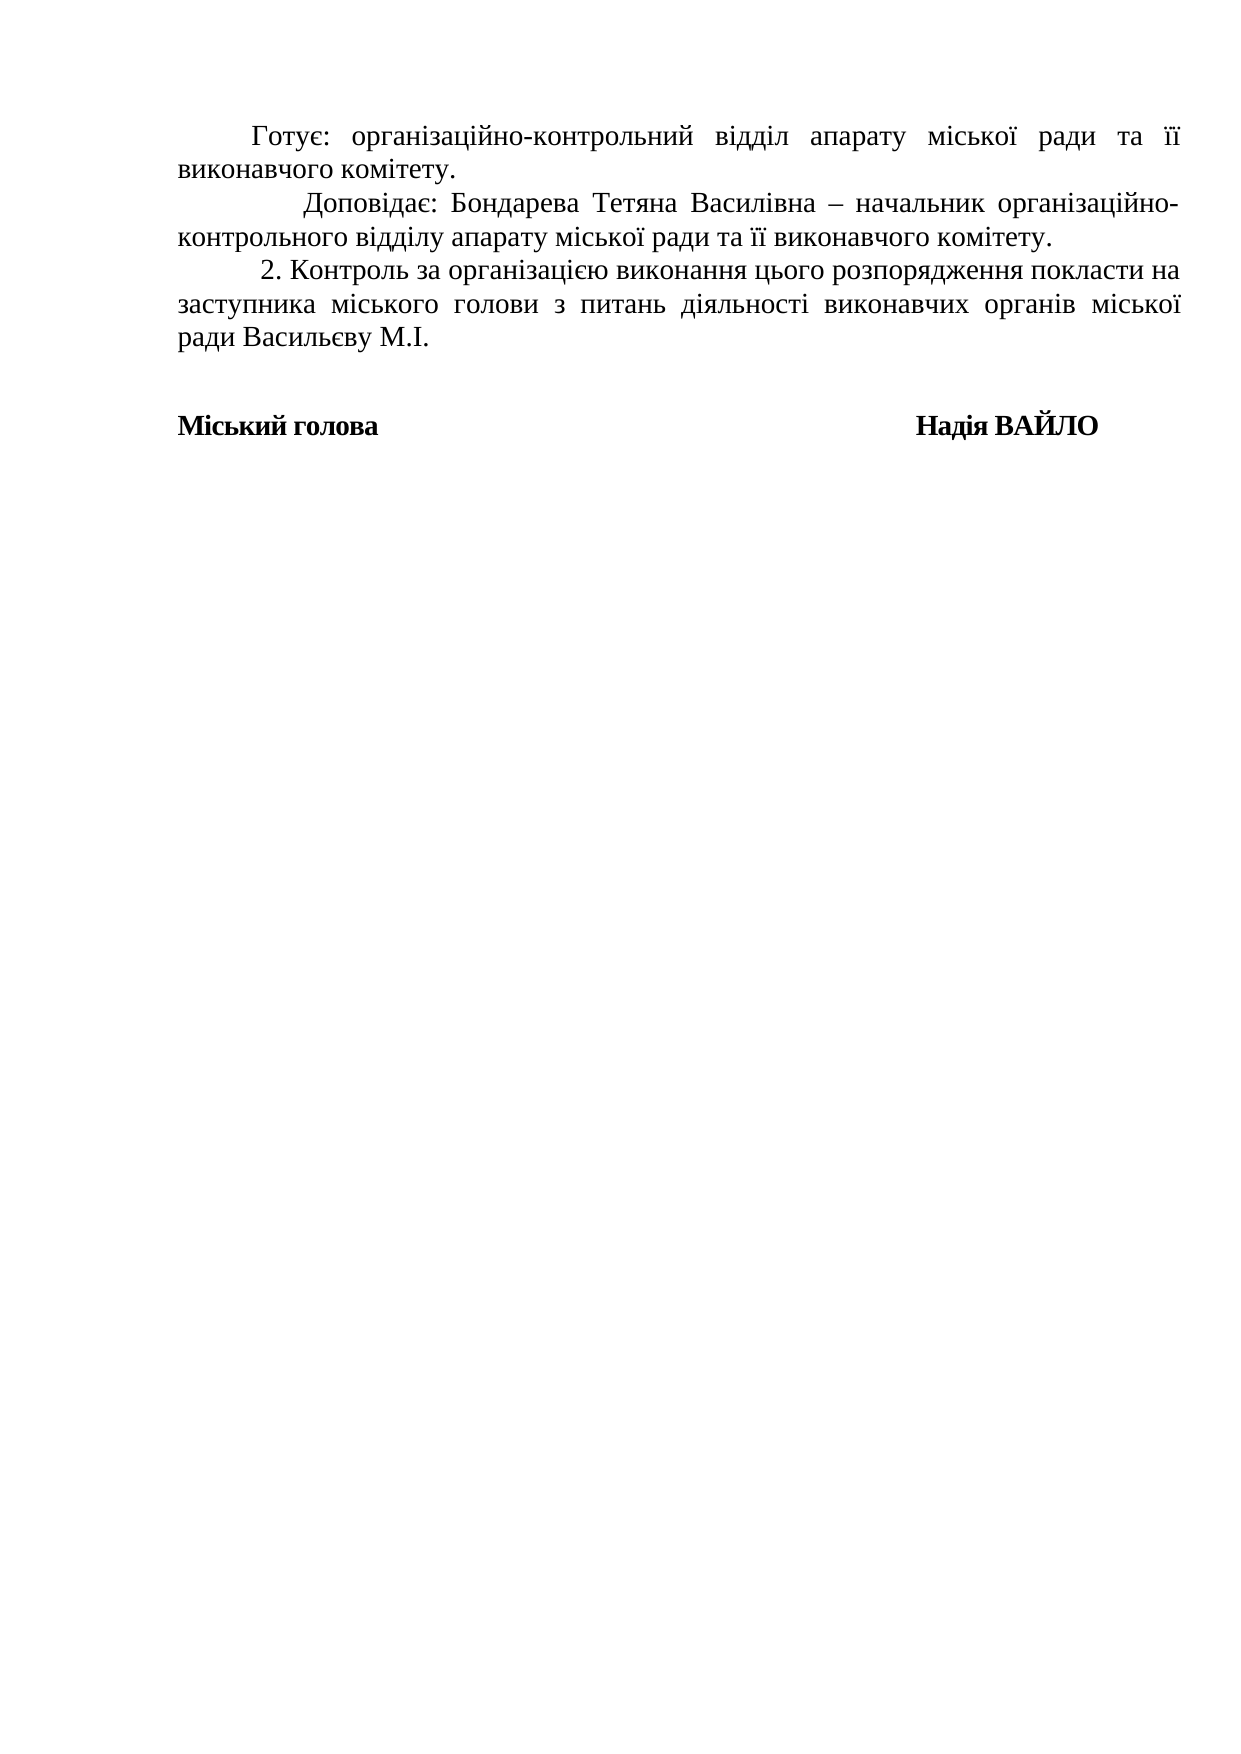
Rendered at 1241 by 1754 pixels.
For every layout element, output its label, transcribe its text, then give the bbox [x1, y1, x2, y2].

text 2. Контроль за організацією виконання цього розпорядження покласти на заступника міського голови з питань діяльності виконавчих органів міської ради Васильєву М.І. [177, 252, 1181, 353]
text Міський голова Надія ВАЙЛО [177, 408, 1181, 442]
text Готує: організаційно-контрольний відділ апарату міської ради та її виконавчого комітету. [177, 118, 1181, 185]
text Доповідає: Бондарева Тетяна Василівна – начальник організаційно-контрольного відділу апарату міської ради та її виконавчого комітету. [177, 185, 1181, 252]
